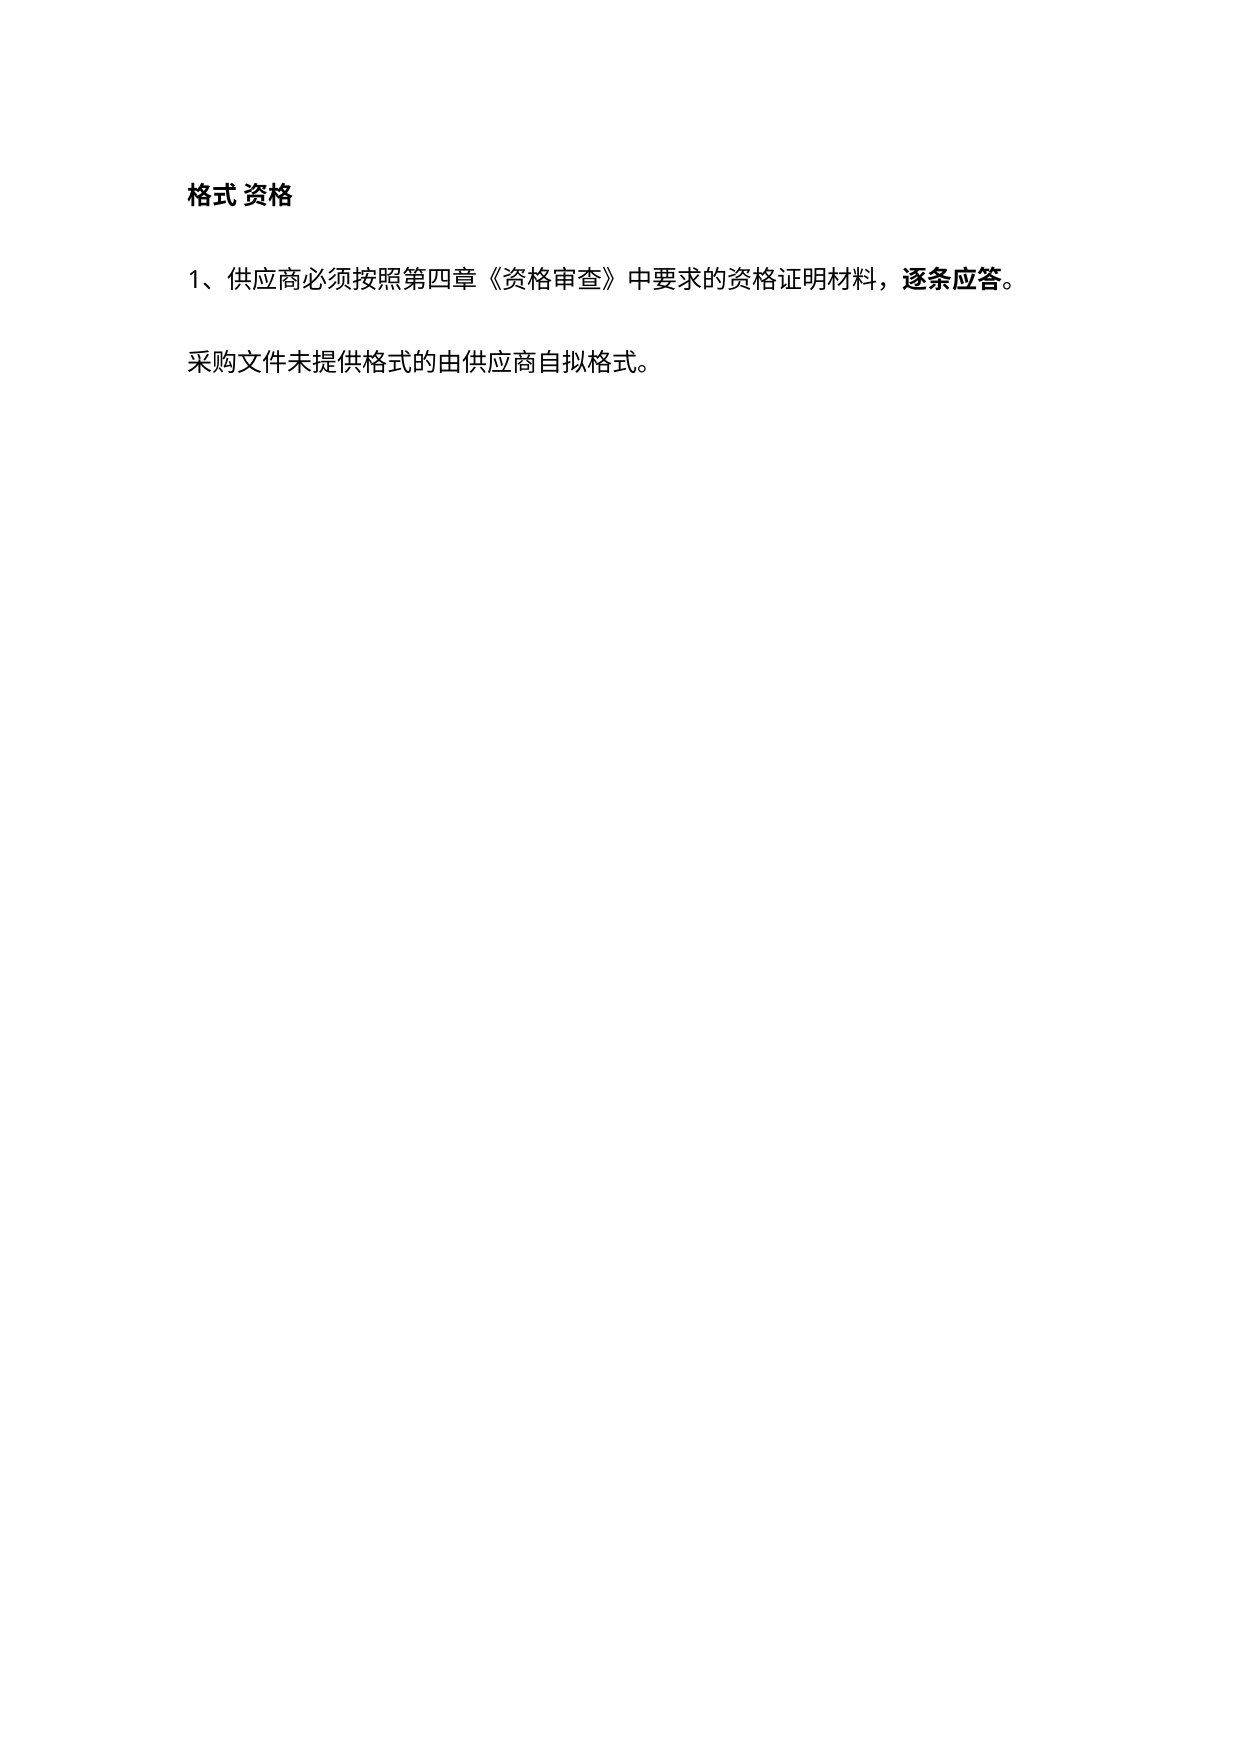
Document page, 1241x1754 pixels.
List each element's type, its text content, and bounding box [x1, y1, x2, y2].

text 格式 资格 [187, 162, 1053, 227]
text 采购文件未提供格式的由供应商自拟格式。 [187, 328, 1053, 393]
text 1、供应商必须按照第四章《资格审查》中要求的资格证明材料，逐条应答。 [187, 245, 1053, 310]
